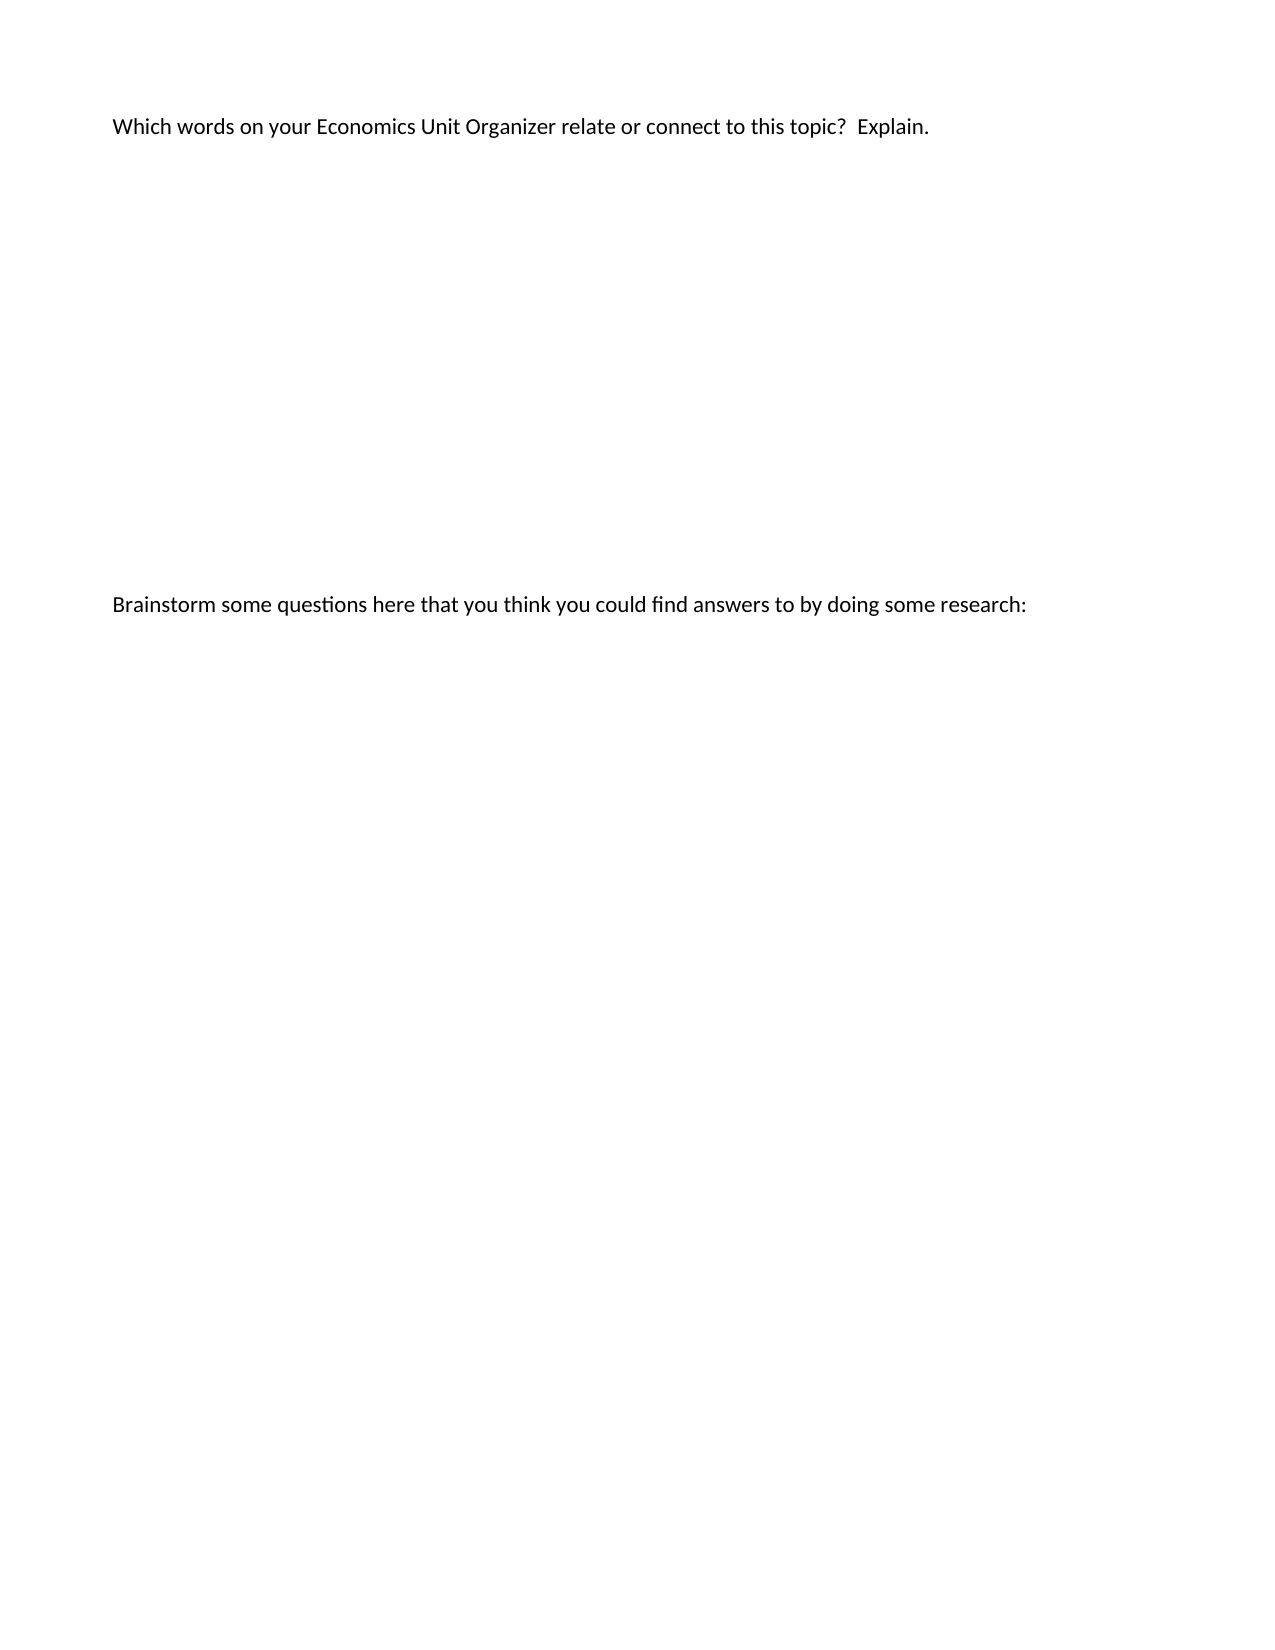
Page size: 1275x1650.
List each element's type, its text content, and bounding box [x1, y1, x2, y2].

text Brainstorm some questions here that you think you could find answers to by doing some research: [112, 590, 1162, 618]
text Which words on your Economics Unit Organizer relate or connect to this topic? Explain. [112, 112, 1162, 141]
